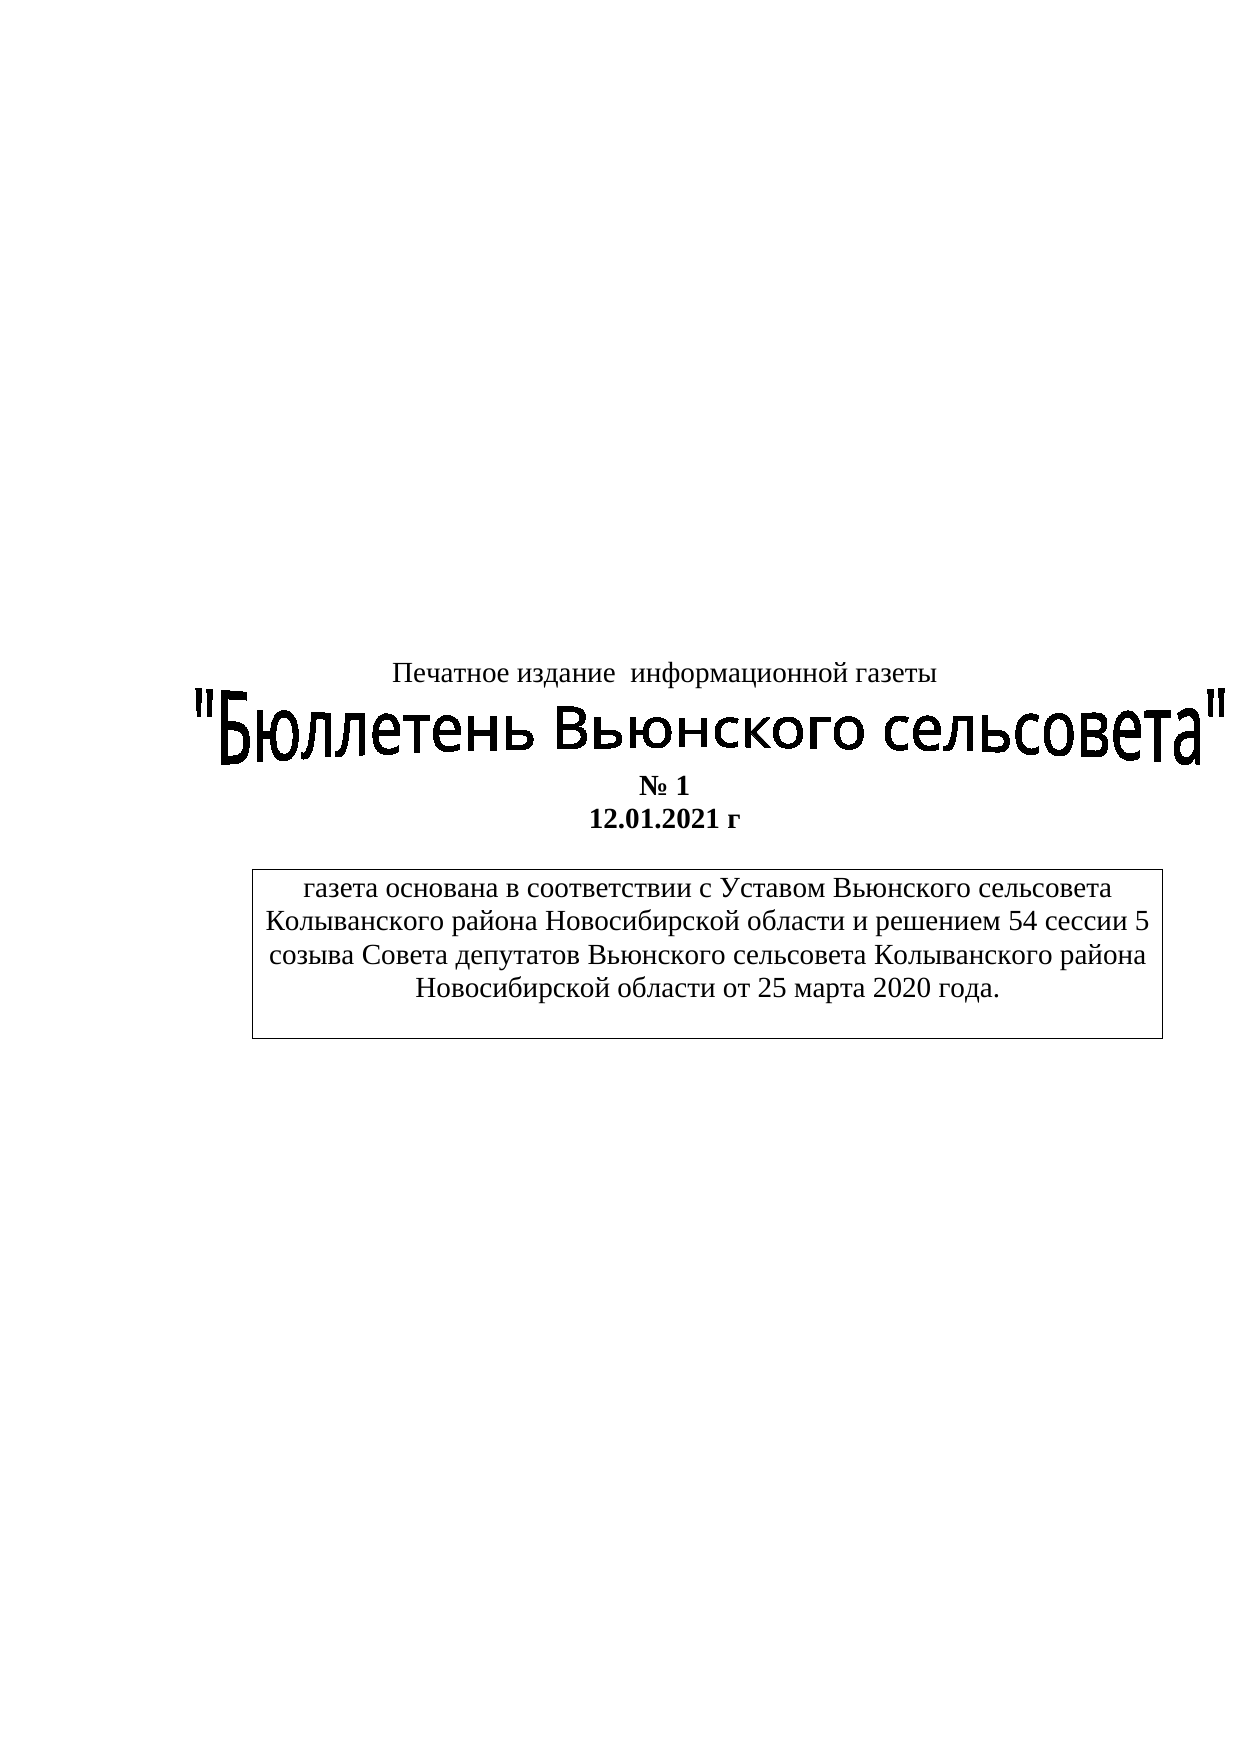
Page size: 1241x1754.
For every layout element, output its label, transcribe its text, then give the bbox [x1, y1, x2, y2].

text 12.01.2021 г [177, 802, 1152, 835]
text № 1 [177, 768, 1152, 802]
text Печатное издание информационной газеты [177, 655, 1152, 688]
table_header газета основана в соответствии с Уставом Вьюнского сельсовета Колыванского района Новосибирской области и решением 54 сессии 5 созыва Совета депутатов Вьюнского сельсовета Колыванского района Новосибирской области от 25 марта 2020 года. [253, 870, 1162, 1037]
